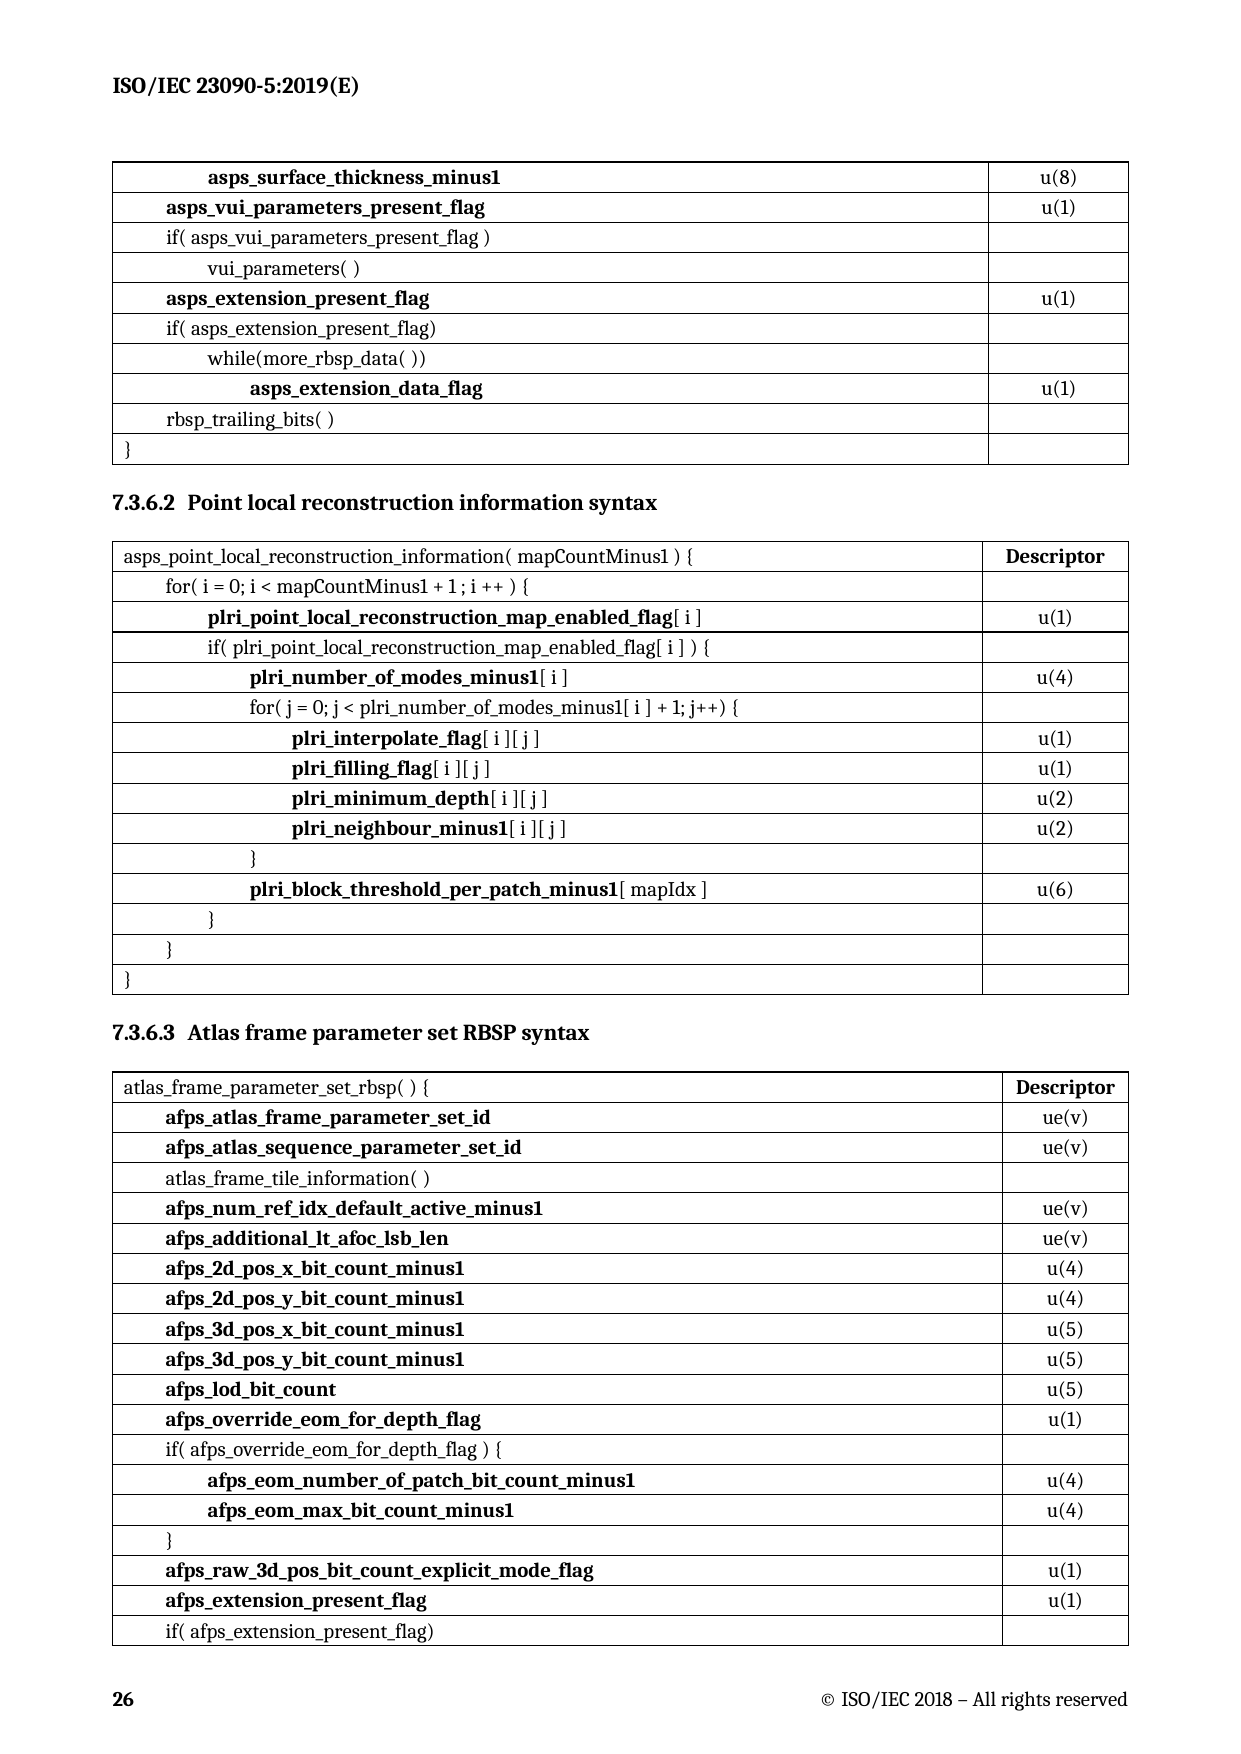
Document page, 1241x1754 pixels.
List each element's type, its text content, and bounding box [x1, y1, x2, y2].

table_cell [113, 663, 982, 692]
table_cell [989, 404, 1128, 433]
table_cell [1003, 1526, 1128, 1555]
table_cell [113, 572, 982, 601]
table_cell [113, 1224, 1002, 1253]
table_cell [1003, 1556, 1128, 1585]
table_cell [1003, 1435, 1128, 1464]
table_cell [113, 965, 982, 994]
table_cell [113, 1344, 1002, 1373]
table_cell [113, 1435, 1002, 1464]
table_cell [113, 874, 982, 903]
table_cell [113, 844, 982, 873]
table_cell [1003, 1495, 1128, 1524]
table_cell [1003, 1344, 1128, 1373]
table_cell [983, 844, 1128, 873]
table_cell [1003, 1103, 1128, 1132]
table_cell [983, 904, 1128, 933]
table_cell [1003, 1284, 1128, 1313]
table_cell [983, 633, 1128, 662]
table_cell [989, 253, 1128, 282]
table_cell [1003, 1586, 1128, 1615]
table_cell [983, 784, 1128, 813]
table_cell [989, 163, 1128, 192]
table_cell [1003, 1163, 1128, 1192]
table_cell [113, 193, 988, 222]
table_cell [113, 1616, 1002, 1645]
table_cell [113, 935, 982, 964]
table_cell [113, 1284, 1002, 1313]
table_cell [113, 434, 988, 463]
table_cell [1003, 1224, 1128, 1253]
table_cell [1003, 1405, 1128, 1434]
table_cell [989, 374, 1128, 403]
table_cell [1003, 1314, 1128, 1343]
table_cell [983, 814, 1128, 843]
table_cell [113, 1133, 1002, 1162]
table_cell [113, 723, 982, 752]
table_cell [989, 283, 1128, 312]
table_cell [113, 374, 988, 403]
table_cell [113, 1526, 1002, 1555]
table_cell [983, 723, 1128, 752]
subtitle Point local reconstruction information syntax [112, 489, 1128, 516]
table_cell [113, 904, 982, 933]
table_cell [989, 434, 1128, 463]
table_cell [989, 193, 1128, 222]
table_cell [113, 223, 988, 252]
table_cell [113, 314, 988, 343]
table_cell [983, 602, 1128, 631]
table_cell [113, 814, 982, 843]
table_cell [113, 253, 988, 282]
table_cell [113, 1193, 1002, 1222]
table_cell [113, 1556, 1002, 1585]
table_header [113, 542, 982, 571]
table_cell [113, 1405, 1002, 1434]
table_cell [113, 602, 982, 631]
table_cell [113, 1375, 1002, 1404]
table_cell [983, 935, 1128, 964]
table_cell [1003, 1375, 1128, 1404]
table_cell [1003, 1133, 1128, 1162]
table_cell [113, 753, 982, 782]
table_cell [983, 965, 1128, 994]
subtitle Atlas frame parameter set RBSP syntax [112, 1020, 1128, 1046]
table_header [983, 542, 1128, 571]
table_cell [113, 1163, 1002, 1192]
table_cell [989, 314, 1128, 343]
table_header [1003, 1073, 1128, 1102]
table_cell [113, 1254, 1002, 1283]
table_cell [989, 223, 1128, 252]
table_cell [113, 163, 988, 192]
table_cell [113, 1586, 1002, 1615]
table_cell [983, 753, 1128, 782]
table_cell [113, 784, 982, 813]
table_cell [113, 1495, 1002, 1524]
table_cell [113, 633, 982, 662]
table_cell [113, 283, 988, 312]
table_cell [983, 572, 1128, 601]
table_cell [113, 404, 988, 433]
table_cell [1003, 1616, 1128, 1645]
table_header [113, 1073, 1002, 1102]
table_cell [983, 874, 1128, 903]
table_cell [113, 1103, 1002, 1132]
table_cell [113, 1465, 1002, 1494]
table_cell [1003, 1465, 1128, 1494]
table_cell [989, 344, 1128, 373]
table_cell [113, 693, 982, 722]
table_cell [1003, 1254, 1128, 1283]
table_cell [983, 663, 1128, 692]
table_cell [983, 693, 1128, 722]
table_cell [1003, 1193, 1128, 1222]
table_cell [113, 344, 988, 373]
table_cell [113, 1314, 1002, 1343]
